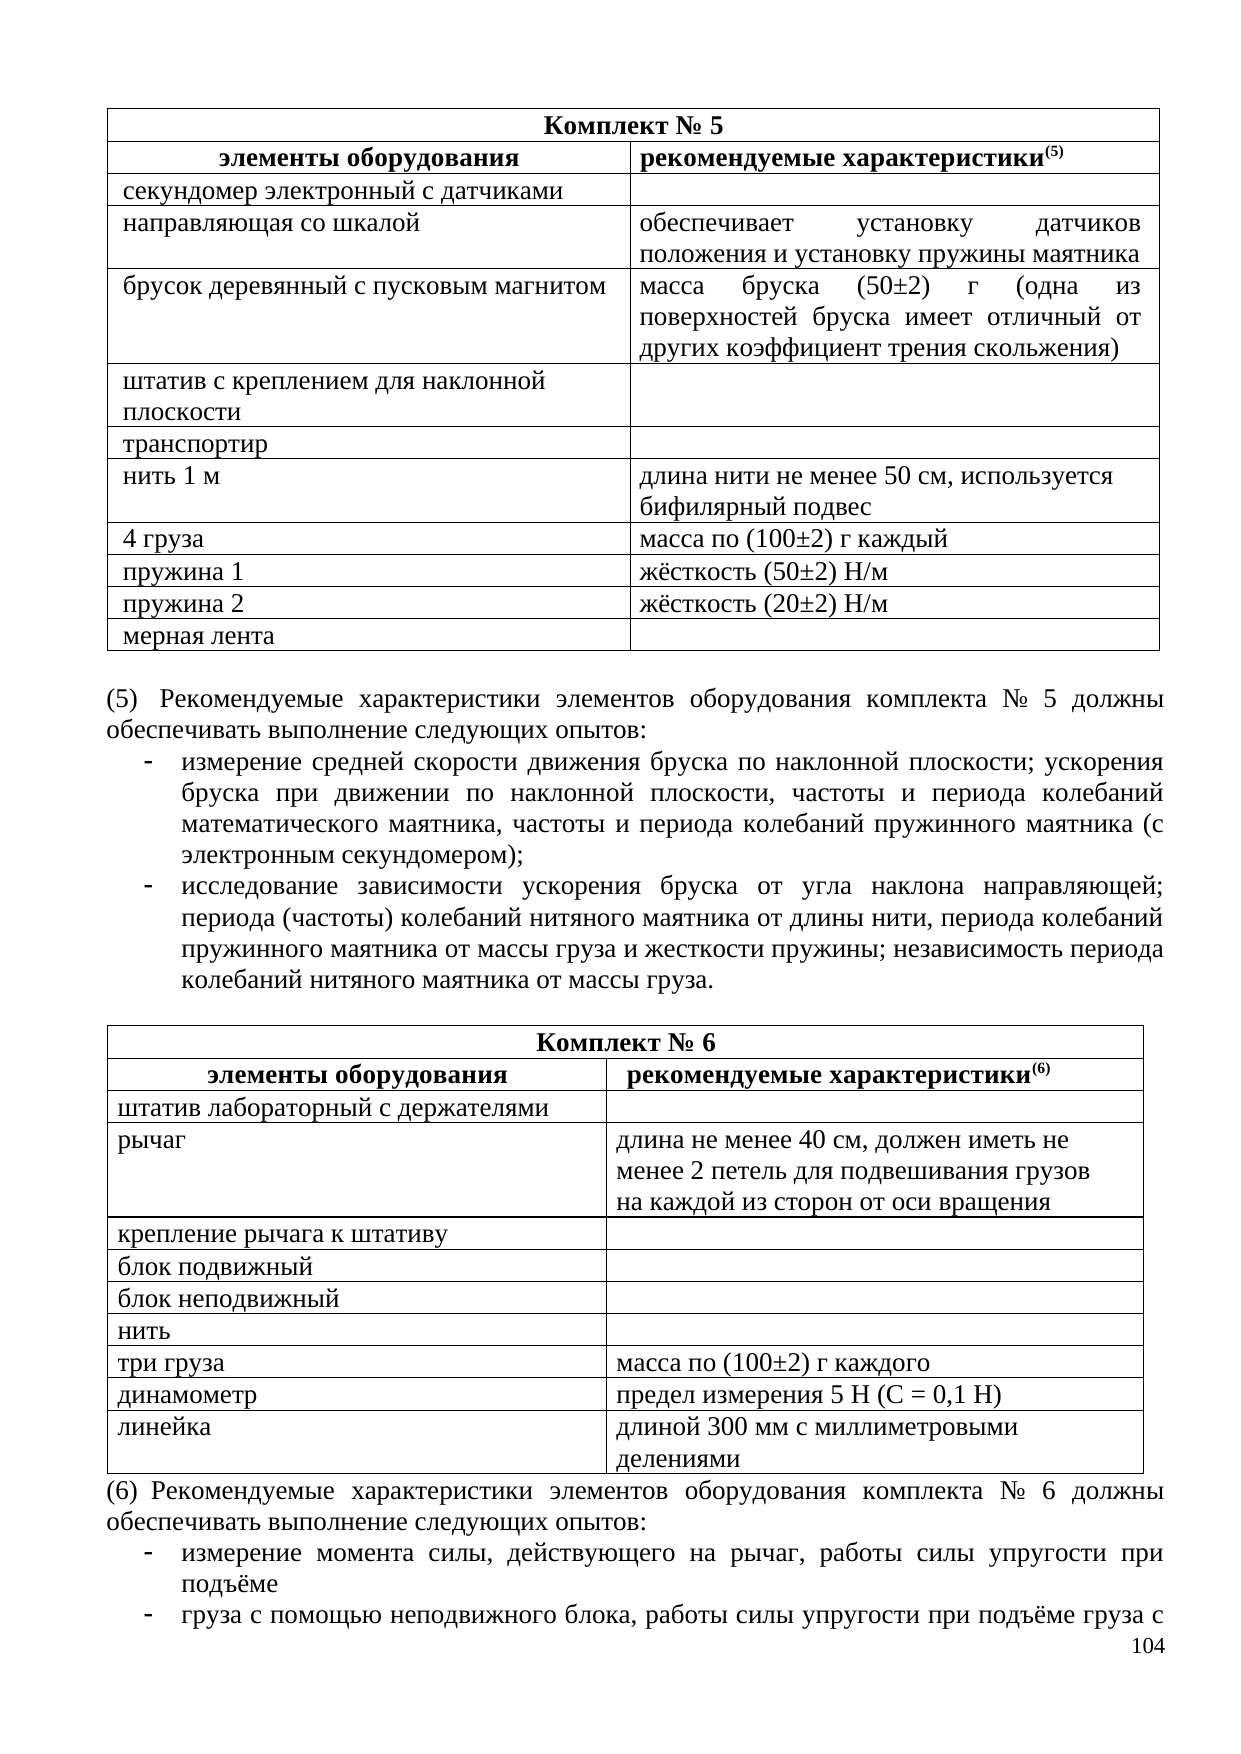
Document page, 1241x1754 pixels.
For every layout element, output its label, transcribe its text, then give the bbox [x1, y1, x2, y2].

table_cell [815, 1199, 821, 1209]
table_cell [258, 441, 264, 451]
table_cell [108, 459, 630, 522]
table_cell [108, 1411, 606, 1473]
text (6) Рекомендуемые характеристики элементов оборудования комплекта № 6 должны обеспечивать выполнение следующих опытов: [106, 1474, 1165, 1536]
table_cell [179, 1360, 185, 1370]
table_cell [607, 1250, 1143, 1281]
list исследование зависимости ускорения бруска от угла наклона направляющей; периода (частоты) колебаний нитяного маятника от длины нити, периода колебаний пружинного маятника от массы груза и жесткости пружины; независимость периода колебаний нитяного маятника от массы груза. [144, 869, 1165, 994]
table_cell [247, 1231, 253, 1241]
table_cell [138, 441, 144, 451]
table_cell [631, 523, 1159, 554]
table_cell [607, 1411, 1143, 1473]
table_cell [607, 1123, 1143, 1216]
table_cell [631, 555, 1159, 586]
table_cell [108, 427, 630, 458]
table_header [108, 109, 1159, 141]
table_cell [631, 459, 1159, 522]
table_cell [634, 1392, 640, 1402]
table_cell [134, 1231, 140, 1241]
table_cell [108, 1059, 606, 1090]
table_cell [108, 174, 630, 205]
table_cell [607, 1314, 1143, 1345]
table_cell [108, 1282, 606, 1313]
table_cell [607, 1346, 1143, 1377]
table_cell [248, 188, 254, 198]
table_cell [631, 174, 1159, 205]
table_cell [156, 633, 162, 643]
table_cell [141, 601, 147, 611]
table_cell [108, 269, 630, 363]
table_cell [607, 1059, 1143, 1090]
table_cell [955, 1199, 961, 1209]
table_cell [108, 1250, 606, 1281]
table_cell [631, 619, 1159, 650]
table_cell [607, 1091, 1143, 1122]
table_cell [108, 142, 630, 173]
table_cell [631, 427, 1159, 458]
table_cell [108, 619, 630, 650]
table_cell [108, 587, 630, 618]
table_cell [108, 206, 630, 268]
list измерение момента силы, действующего на рычаг, работы силы упругости при подъёме [144, 1536, 1165, 1598]
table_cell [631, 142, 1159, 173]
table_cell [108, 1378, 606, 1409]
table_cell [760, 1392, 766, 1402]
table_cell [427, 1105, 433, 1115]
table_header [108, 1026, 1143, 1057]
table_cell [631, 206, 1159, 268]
list измерение средней скорости движения бруска по наклонной плоскости; ускорения бруска при движении по наклонной плоскости, частоты и периода колебаний математического маятника, частоты и периода колебаний пружинного маятника (с электронным секундомером); [144, 745, 1165, 869]
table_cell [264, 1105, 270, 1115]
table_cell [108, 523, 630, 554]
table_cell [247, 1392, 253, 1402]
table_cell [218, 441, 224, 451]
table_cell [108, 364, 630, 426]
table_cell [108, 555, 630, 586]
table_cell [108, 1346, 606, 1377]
text (5) Рекомендуемые характеристики элементов оборудования комплекта № 5 должны обеспечивать выполнение следующих опытов: [106, 682, 1165, 745]
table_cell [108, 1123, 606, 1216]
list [144, 1598, 1165, 1630]
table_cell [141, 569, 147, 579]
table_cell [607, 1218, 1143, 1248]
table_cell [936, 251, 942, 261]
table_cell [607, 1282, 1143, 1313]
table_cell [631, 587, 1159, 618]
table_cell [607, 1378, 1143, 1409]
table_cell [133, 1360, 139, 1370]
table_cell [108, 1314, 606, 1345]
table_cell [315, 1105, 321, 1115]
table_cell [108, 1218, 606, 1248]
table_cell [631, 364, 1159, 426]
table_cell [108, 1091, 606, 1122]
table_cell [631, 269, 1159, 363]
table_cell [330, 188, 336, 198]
